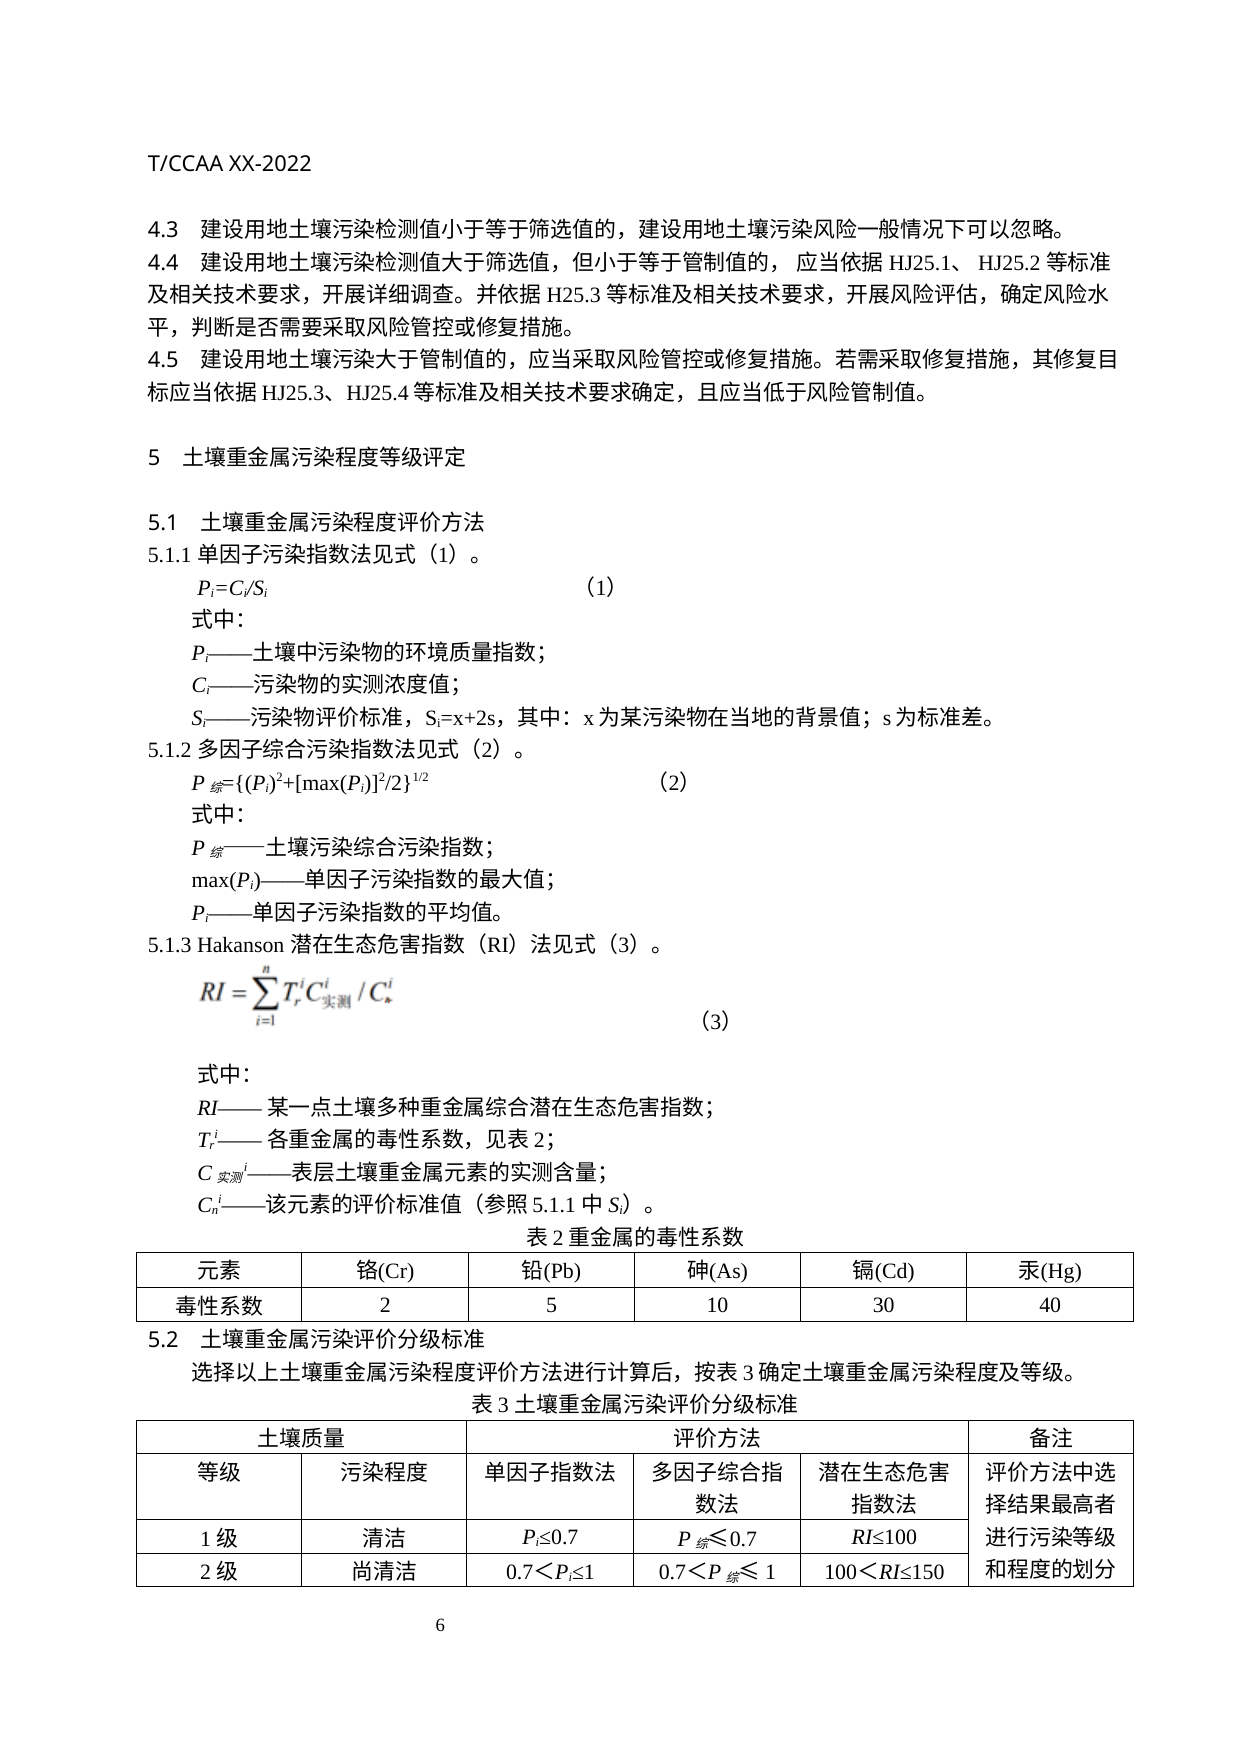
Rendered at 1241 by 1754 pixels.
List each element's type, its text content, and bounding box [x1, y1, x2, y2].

table_cell 5 [469, 1288, 634, 1321]
table_cell 污染程度 [302, 1454, 466, 1519]
text 土壤重金属污染程度等级评定 [148, 439, 1122, 472]
text （3） [148, 959, 1122, 1057]
table_cell 2 [302, 1288, 468, 1321]
table_cell 100＜RI≤150 [801, 1554, 968, 1586]
text P综——土壤污染综合污染指数； [148, 829, 1122, 862]
text 5.1.3 Hakanson 潜在生态危害指数（RI）法见式（3）。 [148, 927, 1122, 959]
text 土壤重金属污染评价分级标准 [148, 1322, 1122, 1354]
table_cell 2 级 [137, 1554, 301, 1586]
text Tri—— 各重金属的毒性系数，见表2； [148, 1122, 1122, 1154]
table_cell 清洁 [302, 1520, 466, 1553]
text Pi=Ci/Si （1） [148, 569, 1122, 602]
text C实测i——表层土壤重金属元素的实测含量； [148, 1154, 1122, 1187]
table_cell 30 [801, 1288, 966, 1321]
table_cell 0.7＜Pi≤1 [467, 1554, 633, 1586]
table_header 砷(As) [635, 1253, 800, 1287]
table_header 汞(Hg) [967, 1253, 1133, 1287]
text 土壤重金属污染程度评价方法 [148, 504, 1122, 537]
table_cell 0.7＜P综≤ 1 [634, 1554, 800, 1586]
list 表3 土壤重金属污染评价分级标准 [148, 1387, 1122, 1419]
text 5.1.1 单因子污染指数法见式（1）。 [148, 537, 1122, 569]
text 选择以上土壤重金属污染程度评价方法进行计算后，按表3确定土壤重金属污染程度及等级。 [148, 1354, 1122, 1387]
table_header 土壤质量 [137, 1421, 466, 1453]
table_header 铅(Pb) [469, 1253, 634, 1287]
table_cell P综≤0.7 [634, 1520, 800, 1553]
table_cell 尚清洁 [302, 1554, 466, 1586]
table_header 评价方法 [467, 1421, 968, 1453]
text Si——污染物评价标准，Si=x+2s，其中：x为某污染物在当地的背景值；s为标准差。 [148, 699, 1122, 732]
text 式中： [148, 797, 1122, 829]
table_cell RI≤100 [801, 1520, 968, 1553]
picture [191, 959, 415, 1030]
text 5.1.2 多因子综合污染指数法见式（2）。 [148, 732, 1122, 764]
text Pi——土壤中污染物的环境质量指数； [148, 634, 1122, 667]
table_cell 评价方法中选择结果最高者进行污染等级和程度的划分 [969, 1454, 1133, 1586]
table_cell 多因子综合指数法 [634, 1454, 800, 1519]
table_cell Pi≤0.7 [467, 1520, 633, 1553]
table_header 备注 [969, 1421, 1133, 1453]
table_header 元素 [137, 1253, 301, 1287]
table_cell 毒性系数 [137, 1288, 301, 1321]
table_cell 40 [967, 1288, 1133, 1321]
text Cni——该元素的评价标准值（参照5.1.1 中 Si）。 [148, 1187, 1122, 1219]
list 表2 重金属的毒性系数 [148, 1219, 1122, 1252]
text 式中： [148, 602, 1122, 634]
table_cell 潜在生态危害指数法 [801, 1454, 968, 1519]
text 建设用地土壤污染检测值大于筛选值，但小于等于管制值的， 应当依据 HJ25.1、 HJ25.2 等标准及相关技术要求，开展详细调查。并依据 H25.3 等标准及相关技术要求，开展风险评估，确定风险水平，判断是否需要采取风险管控或修复措施。 [148, 244, 1122, 342]
text P综={(Pi)2+[max(Pi)]2/2}1/2 （2） [148, 764, 1122, 797]
text 式中： [148, 1057, 1122, 1089]
text Pi——单因子污染指数的平均值。 [148, 894, 1122, 927]
text Ci——污染物的实测浓度值； [148, 667, 1122, 699]
table_header 铬(Cr) [302, 1253, 468, 1287]
text 建设用地土壤污染检测值小于等于筛选值的，建设用地土壤污染风险一般情况下可以忽略。 [148, 212, 1122, 244]
table_cell 等级 [137, 1454, 301, 1519]
table_cell 单因子指数法 [467, 1454, 633, 1519]
text 建设用地土壤污染大于管制值的，应当采取风险管控或修复措施。若需采取修复措施，其修复目标应当依据HJ25.3、HJ25.4等标准及相关技术要求确定，且应当低于风险管制值。 [148, 342, 1122, 407]
table_cell 10 [635, 1288, 800, 1321]
text RI—— 某一点土壤多种重金属综合潜在生态危害指数； [148, 1089, 1122, 1122]
text max(Pi)——单因子污染指数的最大值； [148, 862, 1122, 894]
table_header 镉(Cd) [801, 1253, 966, 1287]
table_cell 1 级 [137, 1520, 301, 1553]
